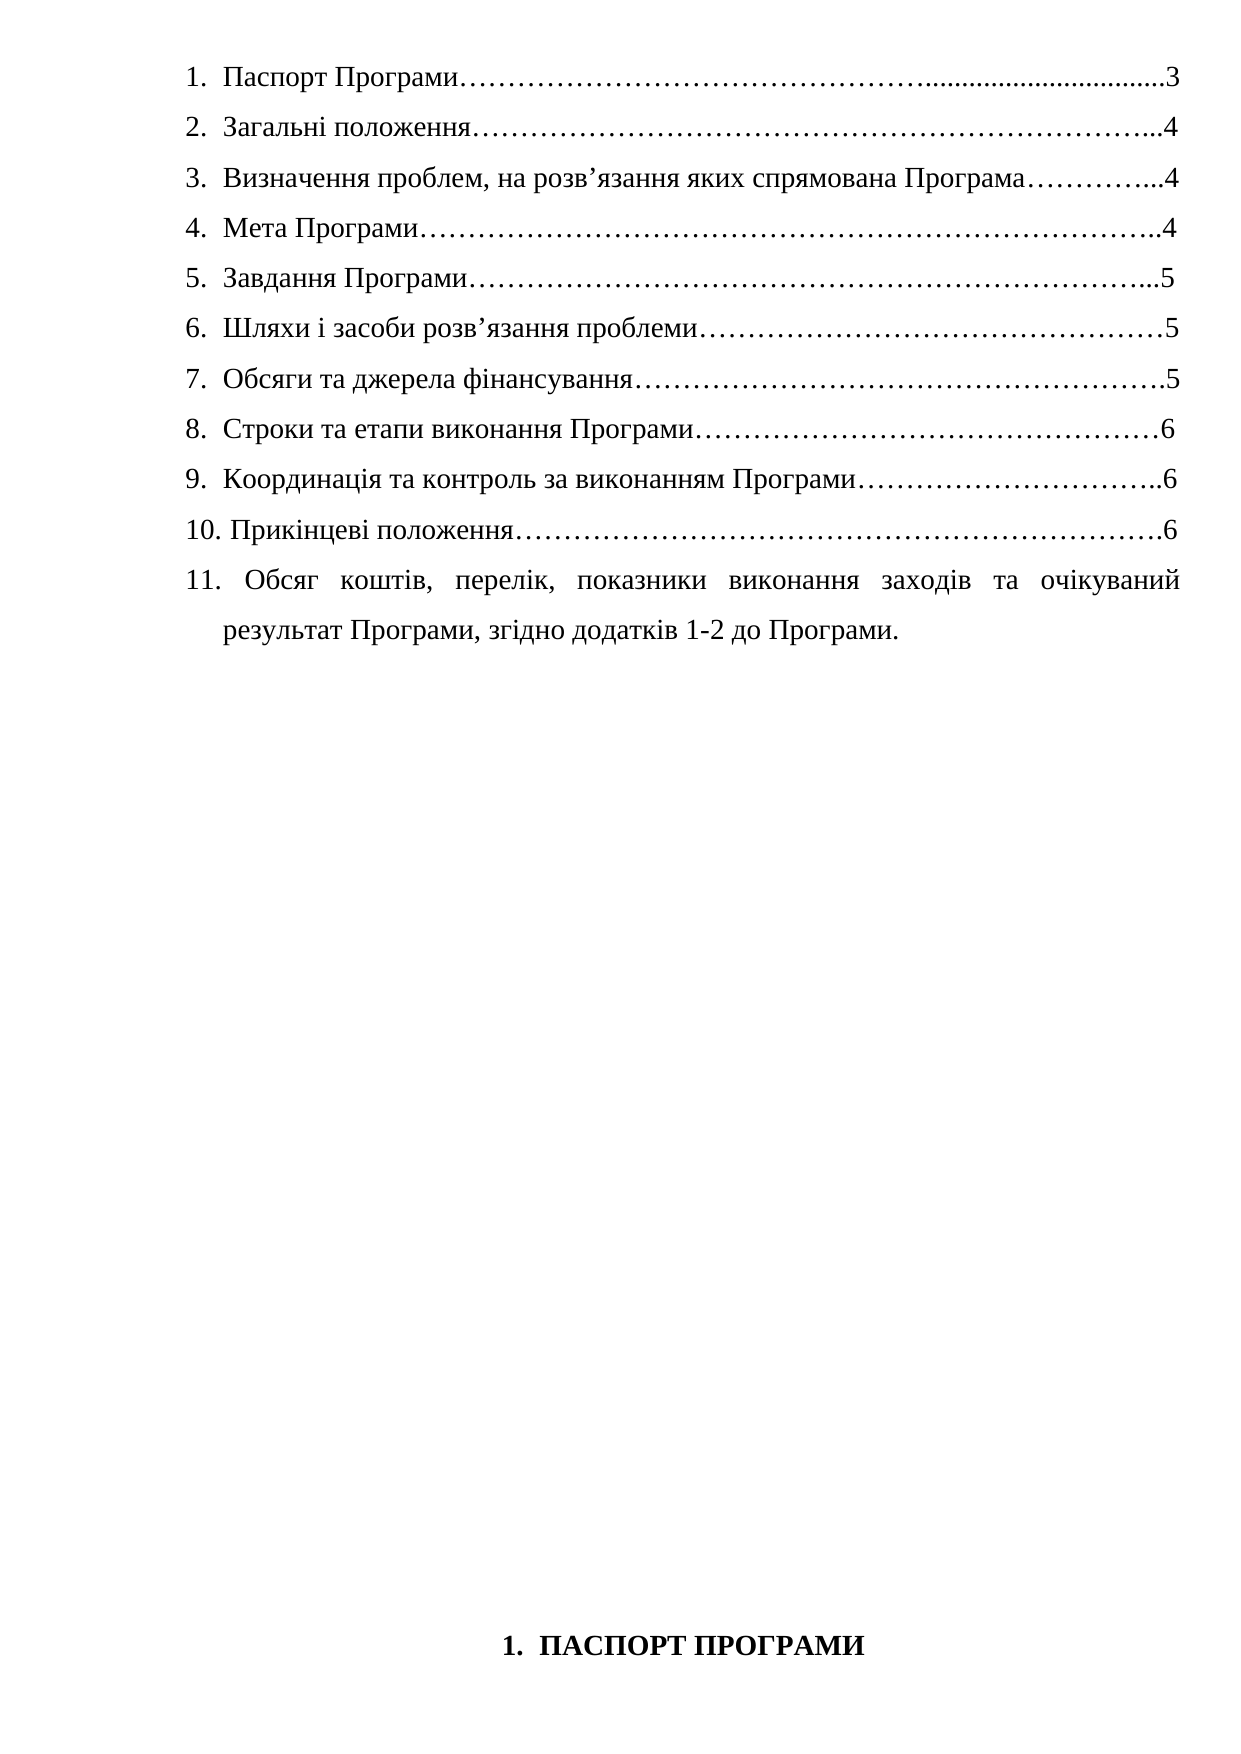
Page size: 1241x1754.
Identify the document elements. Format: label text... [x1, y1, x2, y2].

list Завдання Програми……………………………………………………………...5 [185, 260, 1181, 294]
list Загальні положення……………………………………………………………...4 [185, 109, 1181, 143]
list Обсяг коштів, перелік, показники виконання заходів та очікуваний результат Програми, згідно додатків 1-2 до Програми. [185, 562, 1181, 646]
list Визначення проблем, на розв’язання яких спрямована Програма…………...4 [185, 160, 1181, 193]
list Мета Програми…………………………………………………………………..4 [185, 210, 1181, 243]
list Обсяги та джерела фінансування……………………………………………….5 [185, 361, 1181, 394]
list Паспорт Програми………………………………………….................................3 [185, 59, 1181, 93]
list Шляхи і засоби розв’язання проблеми…………………………………………5 [185, 311, 1181, 344]
list ПАСПОРТ ПРОГРАМИ [185, 1628, 1181, 1661]
list Координація та контроль за виконанням Програми…………………………..6 [185, 462, 1181, 495]
list Строки та етапи виконання Програми…………………………………………6 [185, 411, 1181, 445]
list Прикінцеві положення………………………………………………………….6 [185, 512, 1181, 545]
